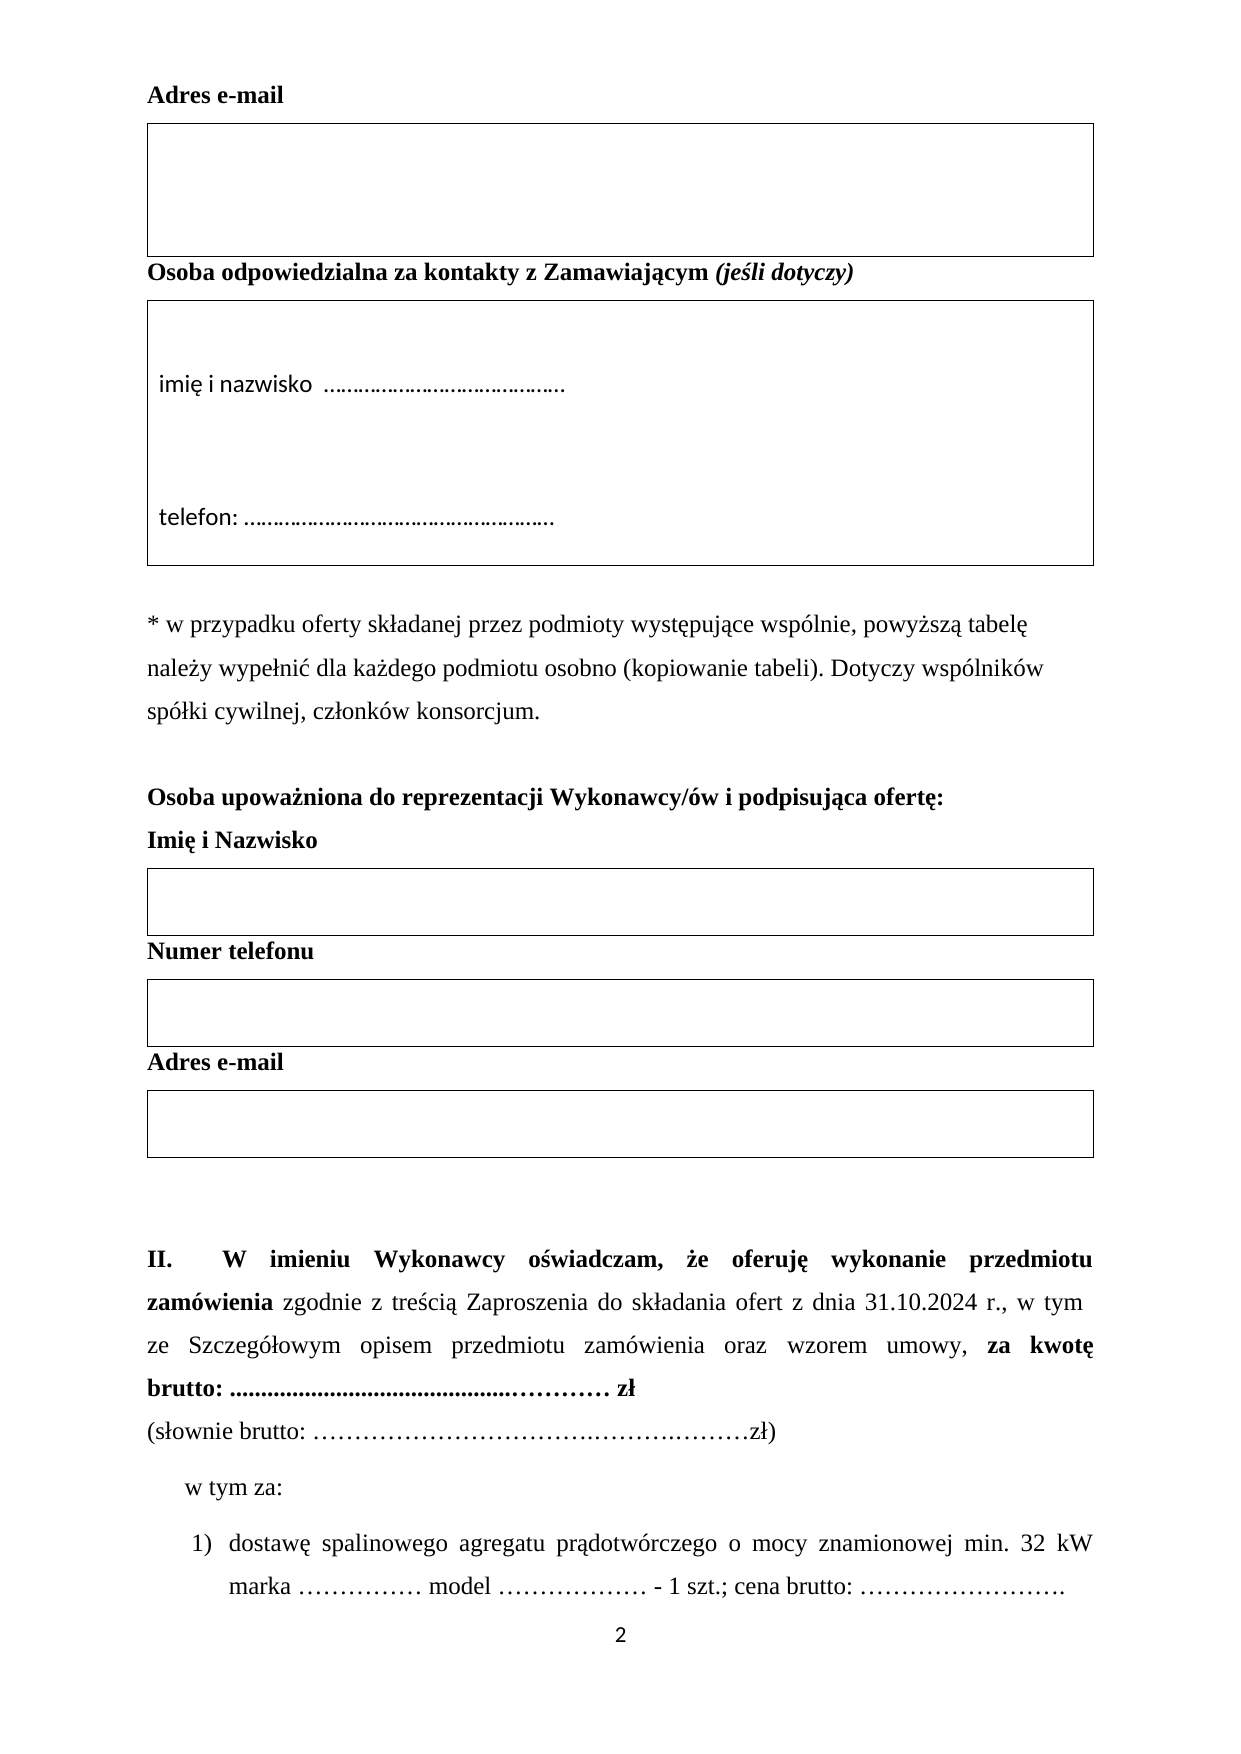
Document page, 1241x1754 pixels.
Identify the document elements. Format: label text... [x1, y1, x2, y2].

table_header [148, 124, 1093, 256]
table_header imię i nazwisko …………………………………… telefon: ……………………………………………… [148, 301, 1093, 565]
table_header [148, 980, 1093, 1046]
text * w przypadku oferty składanej przez podmioty występujące wspólnie, powyższą tabelę należy wypełnić dla każdego podmiotu osobno (kopiowanie tabeli). Dotyczy wspólników spółki cywilnej, członków konsorcjum. [147, 609, 1094, 724]
text Osoba upoważniona do reprezentacji Wykonawcy/ów i podpisująca ofertę: [147, 782, 1094, 811]
text Osoba odpowiedzialna za kontakty z Zamawiającym (jeśli dotyczy) [147, 257, 1094, 286]
text w tym za: [184, 1472, 1094, 1501]
text Numer telefonu [147, 936, 1094, 965]
table_header [148, 1091, 1093, 1157]
table_header [148, 869, 1093, 935]
list W imieniu Wykonawcy oświadczam, że oferuję wykonanie przedmiotu zamówienia zgodnie z treścią Zaproszenia do składania ofert z dnia 31.10.2024 r., w tym ze Szczegółowym opisem przedmiotu zamówienia oraz wzorem umowy, za kwotę brutto: .............................................………… zł [147, 1244, 1094, 1402]
text (słownie brutto: …………………………….……….………zł) [147, 1416, 1094, 1445]
text Imię i Nazwisko [147, 825, 1094, 854]
text Adres e-mail [147, 80, 1094, 108]
text Adres e-mail [147, 1047, 1094, 1076]
list dostawę spalinowego agregatu prądotwórczego o mocy znamionowej min. 32 kW marka …………… model ……………… - 1 szt.; cena brutto: ……………………. [191, 1528, 1094, 1599]
